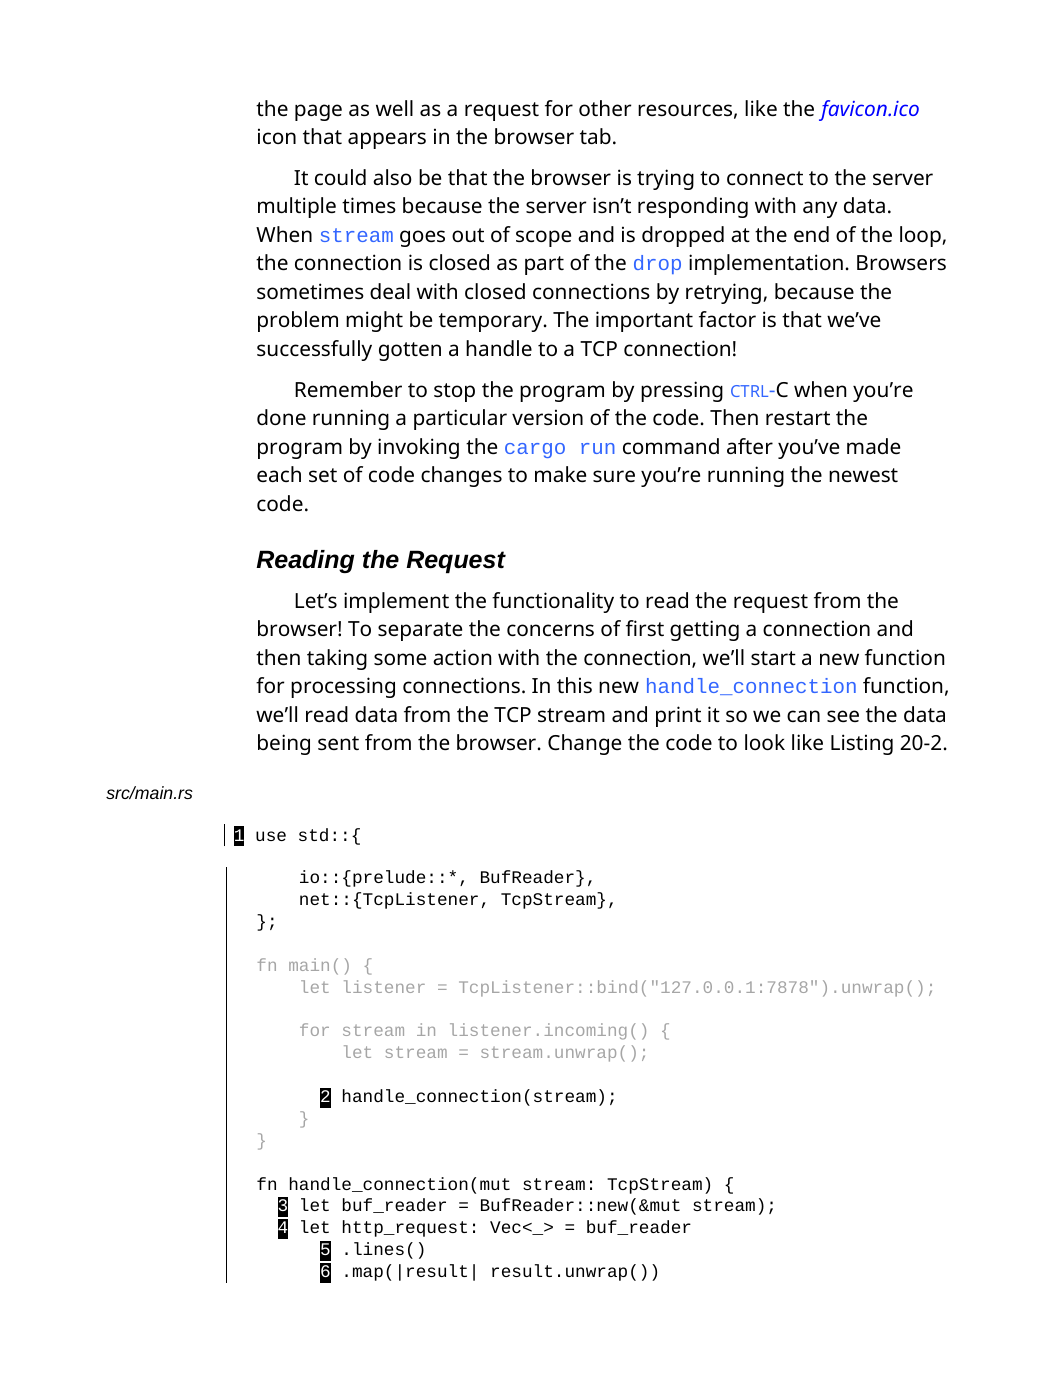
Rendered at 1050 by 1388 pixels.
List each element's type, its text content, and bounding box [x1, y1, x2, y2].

text 4 let http_request: Vec<_> = buf_reader [227, 1217, 950, 1239]
text 2 handle_connection(stream); [227, 1086, 950, 1108]
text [256, 94, 950, 151]
text fn main() { [227, 954, 950, 976]
text 5 .lines() [227, 1239, 950, 1261]
text for stream in listener.incoming() { [227, 1020, 950, 1042]
text 6 .map(|result| result.unwrap()) [227, 1261, 950, 1283]
text net::{TcpListener, TcpStream}, [227, 889, 950, 911]
text io::{prelude::*, BufReader}, [227, 867, 950, 889]
text Remember to stop the program by pressing ctrl-C when you’re done running a particular version of the code. Then restart the program by invoking the cargo run command after you’ve made each set of code changes to make sure you’re running the newest code. [256, 375, 950, 517]
text fn handle_connection(mut stream: TcpStream) { [227, 1173, 950, 1195]
text src/main.rs [106, 782, 950, 803]
text } [227, 1108, 950, 1129]
text 1 use std::{ [225, 824, 950, 846]
text } [227, 1129, 950, 1151]
text }; [227, 911, 950, 933]
text let stream = stream.unwrap(); [227, 1042, 950, 1064]
text It could also be that the browser is trying to connect to the server multiple times because the server isn’t responding with any data. When stream goes out of scope and is dropped at the end of the loop, the connection is closed as part of the drop implementation. Browsers sometimes deal with closed connections by retrying, because the problem might be temporary. The important factor is that we’ve successfully gotten a handle to a TCP connection! [256, 163, 950, 362]
text Reading the Request [256, 542, 950, 573]
text let listener = TcpListener::bind("127.0.0.1:7878").unwrap(); [227, 976, 950, 998]
text Let’s implement the functionality to read the request from the browser! To separate the concerns of first getting a connection and then taking some action with the connection, we’ll start a new function for processing connections. In this new handle_connection function, we’ll read data from the TCP stream and print it so we can see the data being sent from the browser. Change the code to look like Listing 20-2. [256, 586, 950, 757]
text 3 let buf_reader = BufReader::new(&mut stream); [227, 1195, 950, 1217]
